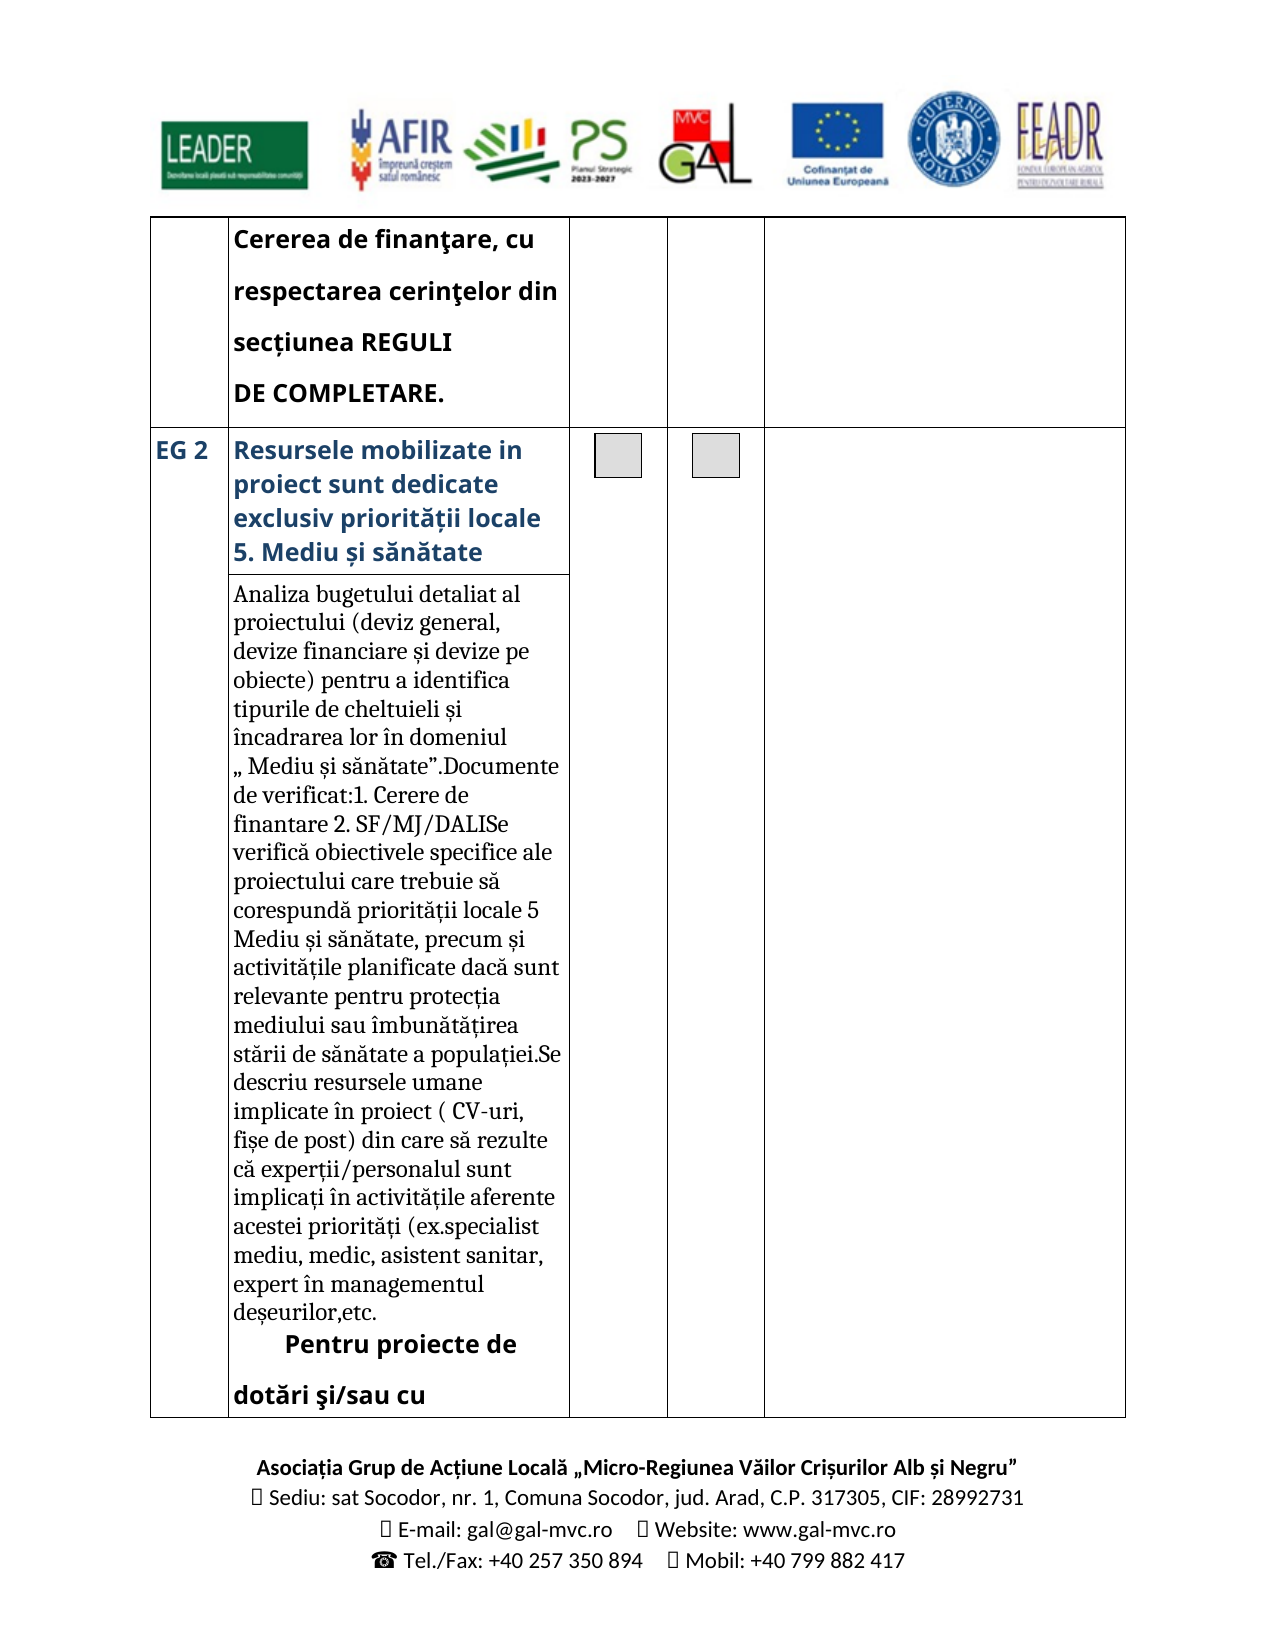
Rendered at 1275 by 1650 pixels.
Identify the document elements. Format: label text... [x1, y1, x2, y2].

table_cell EG 2 [151, 428, 228, 1417]
table_cell Resursele mobilizate in proiect sunt dedicate exclusiv priorității locale 5. Mediu și sănătate [229, 428, 569, 574]
table_cell [570, 428, 667, 1417]
table_cell [765, 428, 1125, 1417]
picture [150, 75, 1125, 216]
table_cell [668, 428, 764, 1417]
